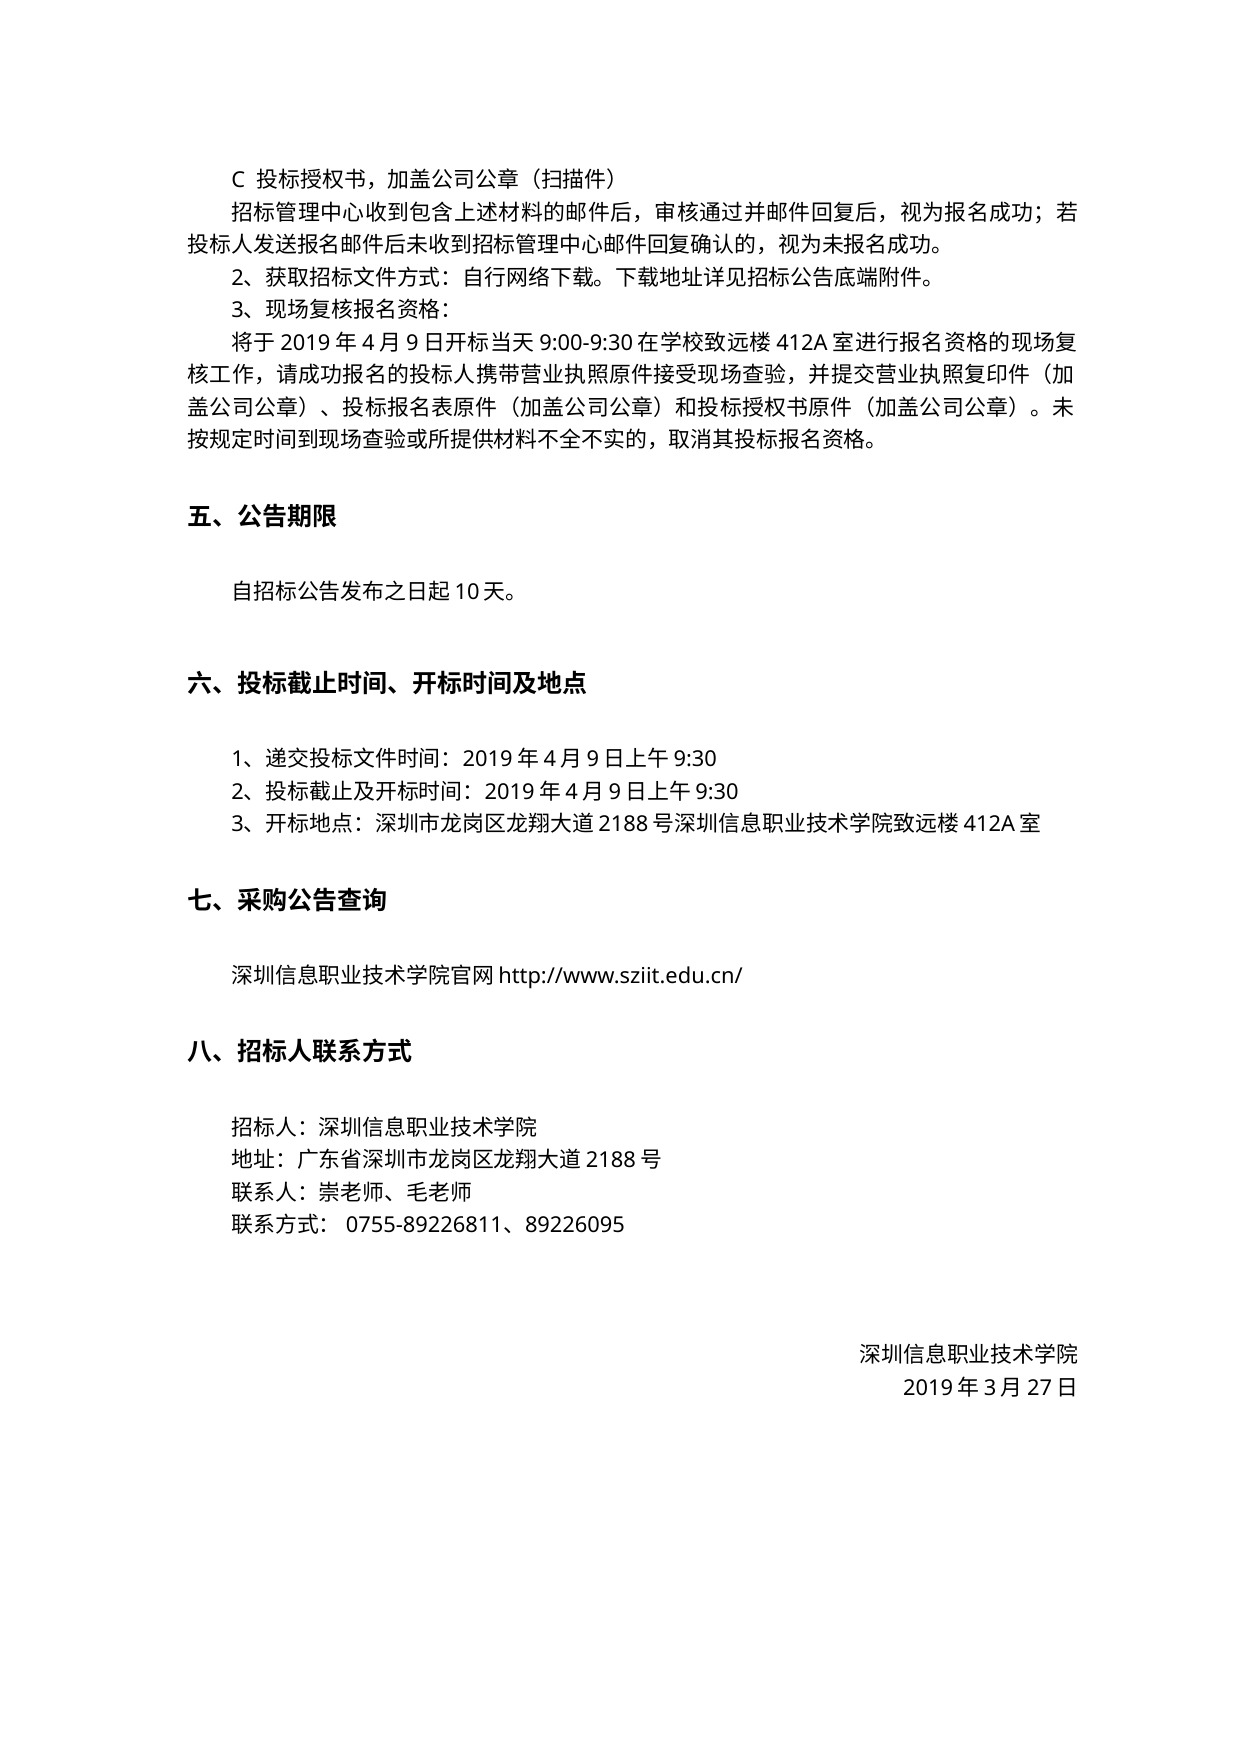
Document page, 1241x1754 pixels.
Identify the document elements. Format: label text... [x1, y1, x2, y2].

text C 投标授权书，加盖公司公章（扫描件） [187, 162, 1078, 194]
text 联系方式： 0755-89226811、89226095 [187, 1207, 1078, 1239]
text 自招标公告发布之日起10天。 [187, 574, 1078, 606]
subtitle 八、招标人联系方式 [187, 1017, 1078, 1082]
text 2、投标截止及开标时间：2019年4月9日上午9:30 [187, 774, 1078, 806]
text 2019年3月27日 [187, 1369, 1078, 1402]
text 地址：广东省深圳市龙岗区龙翔大道2188号 [187, 1142, 1078, 1174]
subtitle 五、公告期限 [187, 482, 1078, 547]
text 招标管理中心收到包含上述材料的邮件后，审核通过并邮件回复后，视为报名成功；若投标人发送报名邮件后未收到招标管理中心邮件回复确认的，视为未报名成功。 [187, 194, 1078, 259]
text 3、现场复核报名资格： [187, 292, 1078, 324]
subtitle 七、采购公告查询 [187, 866, 1078, 931]
text 将于2019年4月9日开标当天9:00-9:30在学校致远楼412A室进行报名资格的现场复核工作，请成功报名的投标人携带营业执照原件接受现场查验，并提交营业执照复印件（加盖公司公章）、投标报名表原件（加盖公司公章）和投标授权书原件（加盖公司公章）。未按规定时间到现场查验或所提供材料不全不实的，取消其投标报名资格。 [187, 324, 1078, 454]
subtitle 六、投标截止时间、开标时间及地点 [187, 649, 1078, 714]
text 1、递交投标文件时间：2019年4月9日上午9:30 [187, 741, 1078, 774]
text 联系人：崇老师、毛老师 [187, 1174, 1078, 1207]
text 深圳信息职业技术学院官网http://www.sziit.edu.cn/ [187, 958, 1078, 990]
text 3、开标地点：深圳市龙岗区龙翔大道2188号深圳信息职业技术学院致远楼412A室 [187, 806, 1078, 839]
text 2、获取招标文件方式：自行网络下载。下载地址详见招标公告底端附件。 [187, 259, 1078, 292]
text 深圳信息职业技术学院 [187, 1337, 1078, 1369]
text 招标人：深圳信息职业技术学院 [187, 1109, 1078, 1142]
